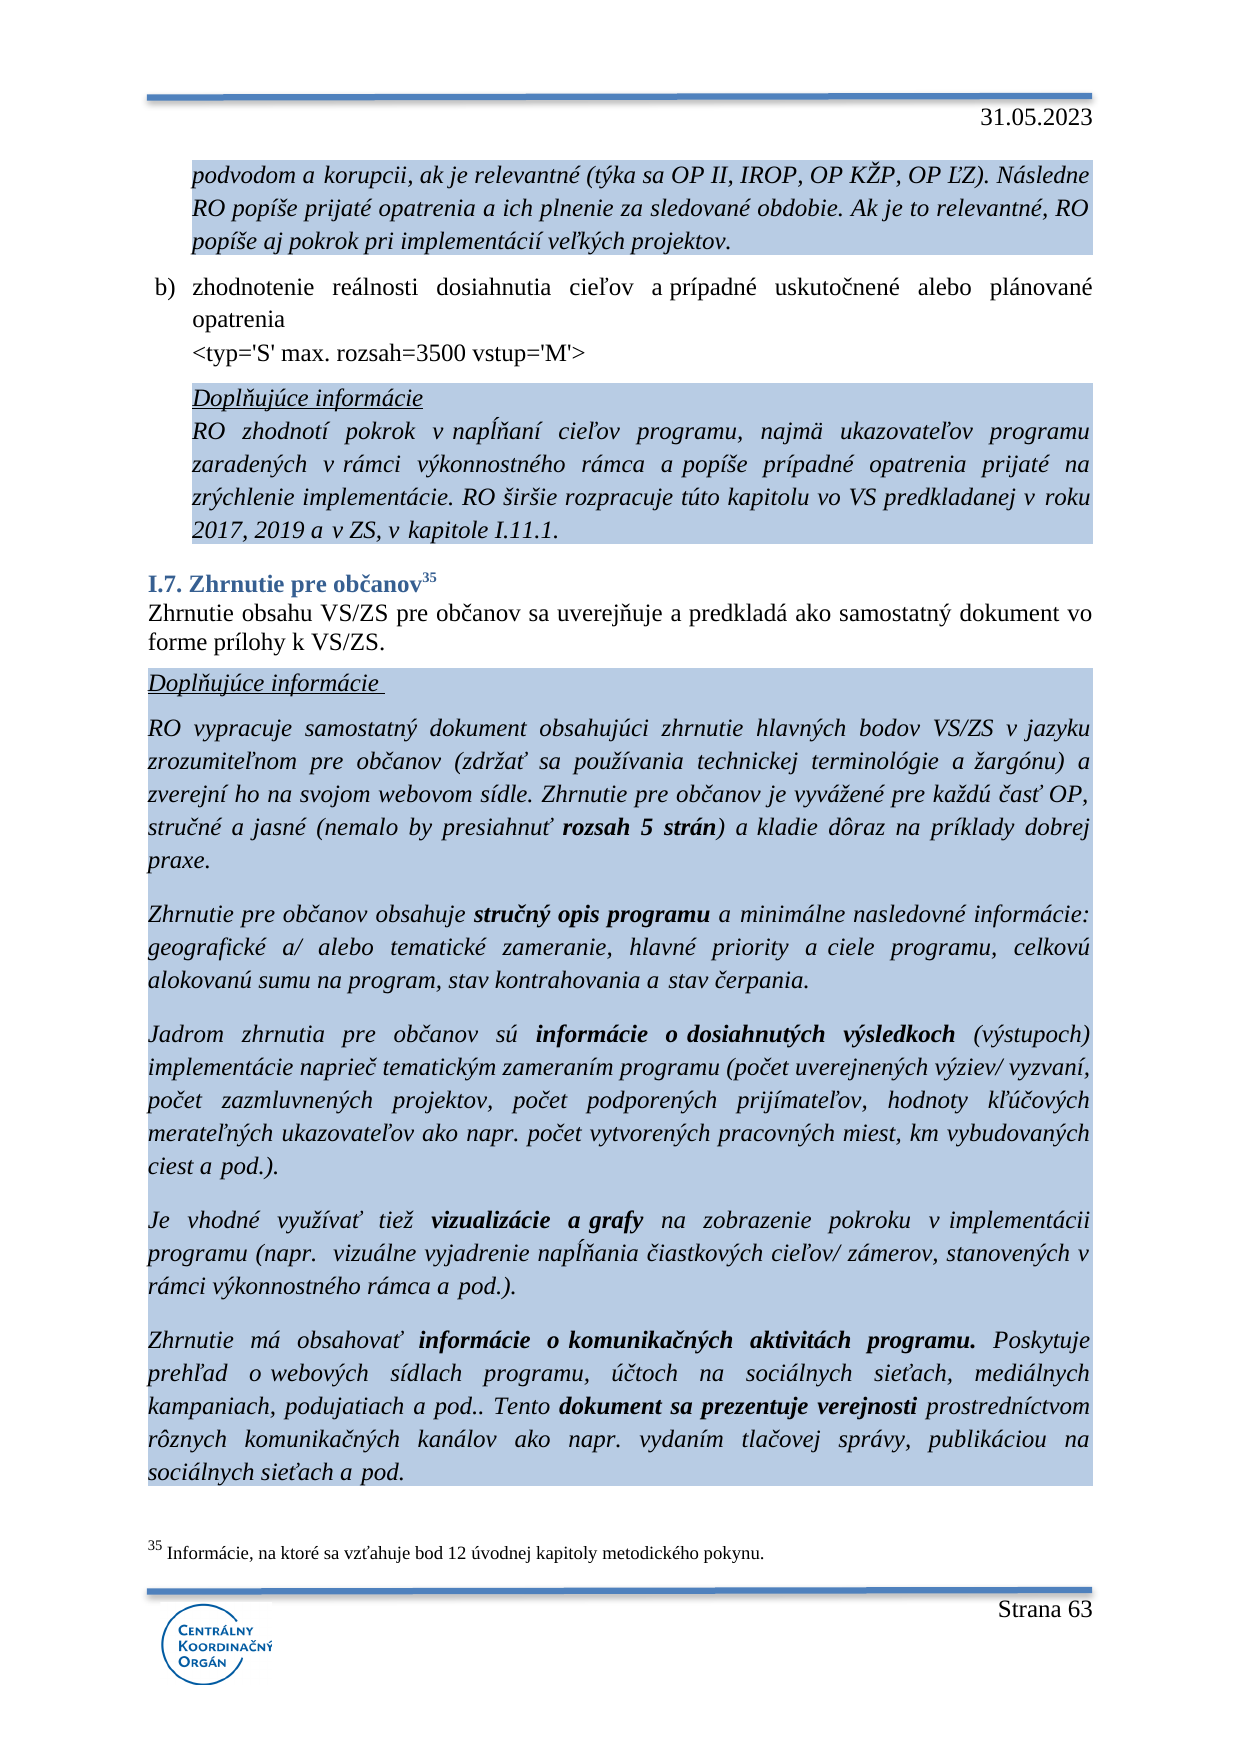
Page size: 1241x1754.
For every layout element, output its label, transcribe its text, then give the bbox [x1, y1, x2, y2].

text RO vypracuje samostatný dokument obsahujúci zhrnutie hlavných bodov VS/ZS v jazyku zrozumiteľnom pre občanov (zdržať sa používania technickej terminológie a žargónu) a zverejní ho na svojom webovom sídle. Zhrnutie pre občanov je vyvážené pre každú časť OP, stručné a jasné (nemalo by presiahnuť rozsah 5 strán) a kladie dôraz na príklady dobrej praxe. [148, 713, 1093, 874]
text Zhrnutie má obsahovať informácie o komunikačných aktivitách programu. Poskytuje prehľad o webových sídlach programu, účtoch na sociálnych sieťach, mediálnych kampaniach, podujatiach a pod.. Tento dokument sa prezentuje verejnosti prostredníctvom rôznych komunikačných kanálov ako napr. vydaním tlačovej správy, publikáciou na sociálnych sieťach a pod. [148, 1325, 1093, 1486]
text Zhrnutie obsahu VS/ZS pre občanov sa uverejňuje a predkladá ako samostatný dokument vo forme prílohy k VS/ZS. [148, 598, 1093, 655]
list RO zhodnotí pokrok v napĺňaní cieľov programu, najmä ukazovateľov programu zaradených v rámci výkonnostného rámca a popíše prípadné opatrenia prijaté na zrýchlenie implementácie. RO širšie rozpracuje túto kapitolu vo VS predkladanej v roku 2017, 2019 a v ZS, v kapitole I.11.1. [192, 416, 1093, 544]
list Doplňujúce informácie [192, 383, 1093, 412]
text Je vhodné využívať tiež vizualizácie a grafy na zobrazenie pokroku v implementácii programu (napr. vizuálne vyjadrenie napĺňania čiastkových cieľov/ zámerov, stanovených v rámci výkonnostného rámca a pod.). [148, 1205, 1093, 1300]
picture [159, 1602, 272, 1684]
text I.7. Zhrnutie pre občanov [148, 569, 1093, 598]
list zhodnotenie reálnosti dosiahnutia cieľov a prípadné uskutočnené alebo plánované opatrenia [154, 272, 1093, 333]
text Zhrnutie pre občanov obsahuje stručný opis programu a minimálne nasledovné informácie: geografické a/ alebo tematické zameranie, hlavné priority a ciele programu, celkovú alokovanú sumu na program, stav kontrahovania a stav čerpania. [148, 899, 1093, 994]
list <typ='S' max. rozsah=3500 vstup='M'> [192, 338, 1093, 366]
text Doplňujúce informácie [148, 668, 1093, 697]
text Jadrom zhrnutia pre občanov sú informácie o dosiahnutých výsledkoch (výstupoch) implementácie naprieč tematickým zameraním programu (počet uverejnených výziev/ vyzvaní, počet zazmluvnených projektov, počet podporených prijímateľov, hodnoty kľúčových merateľných ukazovateľov ako napr. počet vytvorených pracovných miest, km vybudovaných ciest a pod.). [148, 1019, 1093, 1180]
